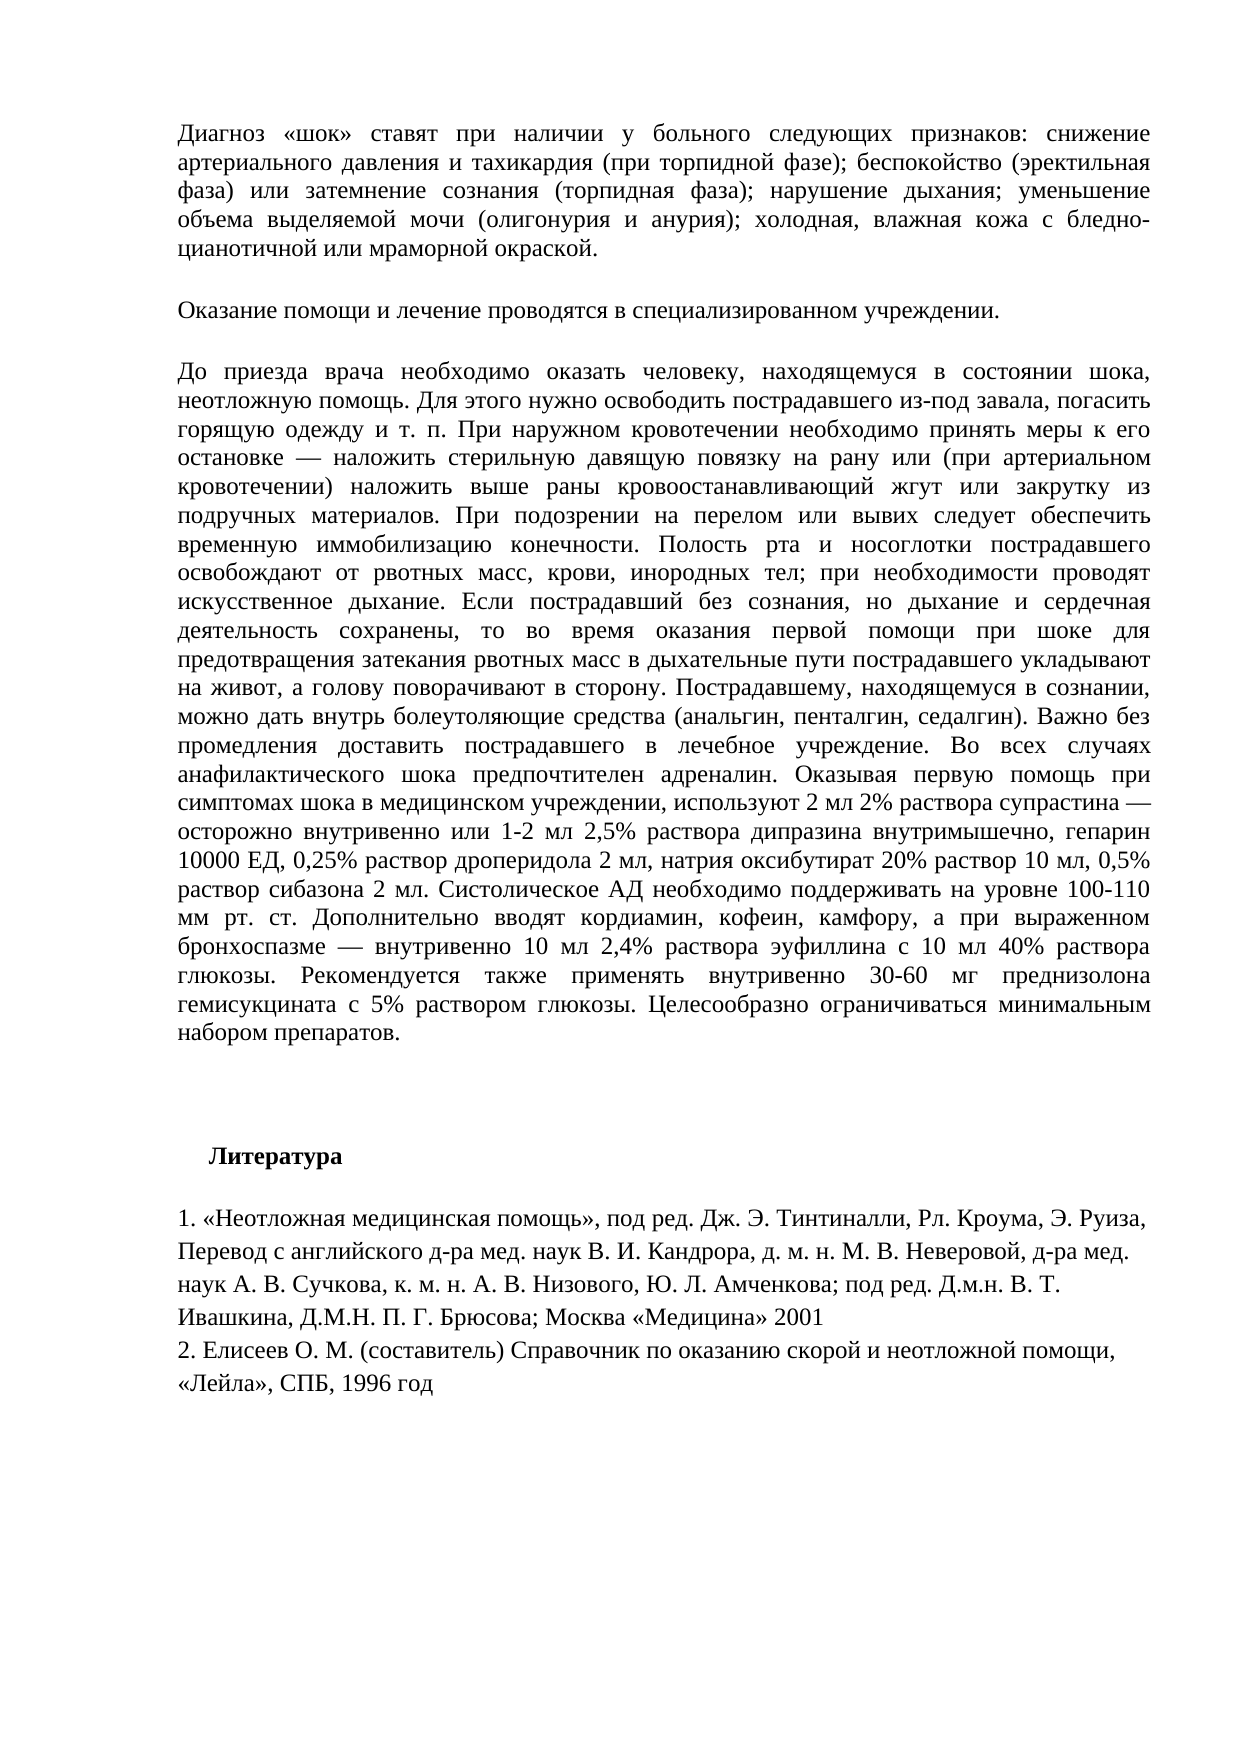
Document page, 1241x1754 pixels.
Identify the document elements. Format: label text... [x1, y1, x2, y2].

text Диагноз «шок» ставят при наличии у больного следующих признаков: снижение артериального давления и тахикардия (при торпидной фазе); беспокойство (эректильная фаза) или затемнение сознания (торпидная фаза); нарушение дыхания; уменьшение объема выделяемой мочи (олигонурия и анурия); холодная, влажная кожа с бледно-цианотичной или мраморной окраской. [177, 118, 1152, 262]
text Литература [208, 1141, 1120, 1170]
text 1. «Неотложная медицинская помощь», под ред. Дж. Э. Тинтиналли, Рл. Кроума, Э. Руиза, Перевод с английского д-ра мед. наук В. И. Кандрора, д. м. н. М. В. Неверовой, д-ра мед. наук А. В. Сучкова, к. м. н. А. В. Низового, Ю. Л. Амченкова; под ред. Д.м.н. В. Т. Ивашкина, Д.М.Н. П. Г. Брюсова; Москва «Медицина» 2001 [177, 1203, 1152, 1331]
text До приезда врача необходимо оказать человеку, находящемуся в состоянии шока, неотложную помощь. Для этого нужно освободить пострадавшего из-под завала, погасить горящую одежду и т. п. При наружном кровотечении необходимо принять меры к его остановке — наложить стерильную давящую повязку на рану или (при артериальном кровотечении) наложить выше раны кровоостанавливающий жгут или закрутку из подручных материалов. При подозрении на перелом или вывих следует обеспечить временную иммобилизацию конечности. Полость рта и носоглотки пострадавшего освобождают от рвотных масс, крови, инородных тел; при необходимости проводят искусственное дыхание. Если пострадавший без сознания, но дыхание и сердечная деятельность сохранены, то во время оказания первой помощи при шоке для предотвращения затекания рвотных масс в дыхательные пути пострадавшего укладывают на живот, а голову поворачивают в сторону. Пострадавшему, находящемуся в сознании, можно дать внутрь болеутоляющие средства (анальгин, пенталгин, седалгин). Важно без промедления доставить пострадавшего в лечебное учреждение. Во всех случаях анафилактического шока предпочтителен адреналин. Оказывая первую помощь при симптомах шока в медицинском учреждении, используют 2 мл 2% раствора супрастина — осторожно внутривенно или 1-2 мл 2,5% раствора дипразина внутримышечно, гепарин 10000 ЕД, 0,25% раствор дроперидола 2 мл, натрия оксибутират 20% раствор 10 мл, 0,5% раствор сибазона 2 мл. Систолическое АД необходимо поддерживать на уровне 100-110 мм рт. ст. Дополнительно вводят кордиамин, кофеин, камфору, а при выраженном бронхоспазме — внутривенно 10 мл 2,4% раствора эуфиллина с 10 мл 40% раствора глюкозы. Рекомендуется также применять внутривенно 30-60 мг преднизолона гемисукцината с 5% раствором глюкозы. Целесообразно ограничиваться минимальным набором препаратов. [177, 356, 1152, 1046]
text 2. Елисеев О. М. (составитель) Справочник по оказанию скорой и неотложной помощи, «Лейла», СПБ, 1996 год [177, 1336, 1152, 1397]
text Оказание помощи и лечение проводятся в специализированном учреждении. [177, 295, 1152, 323]
